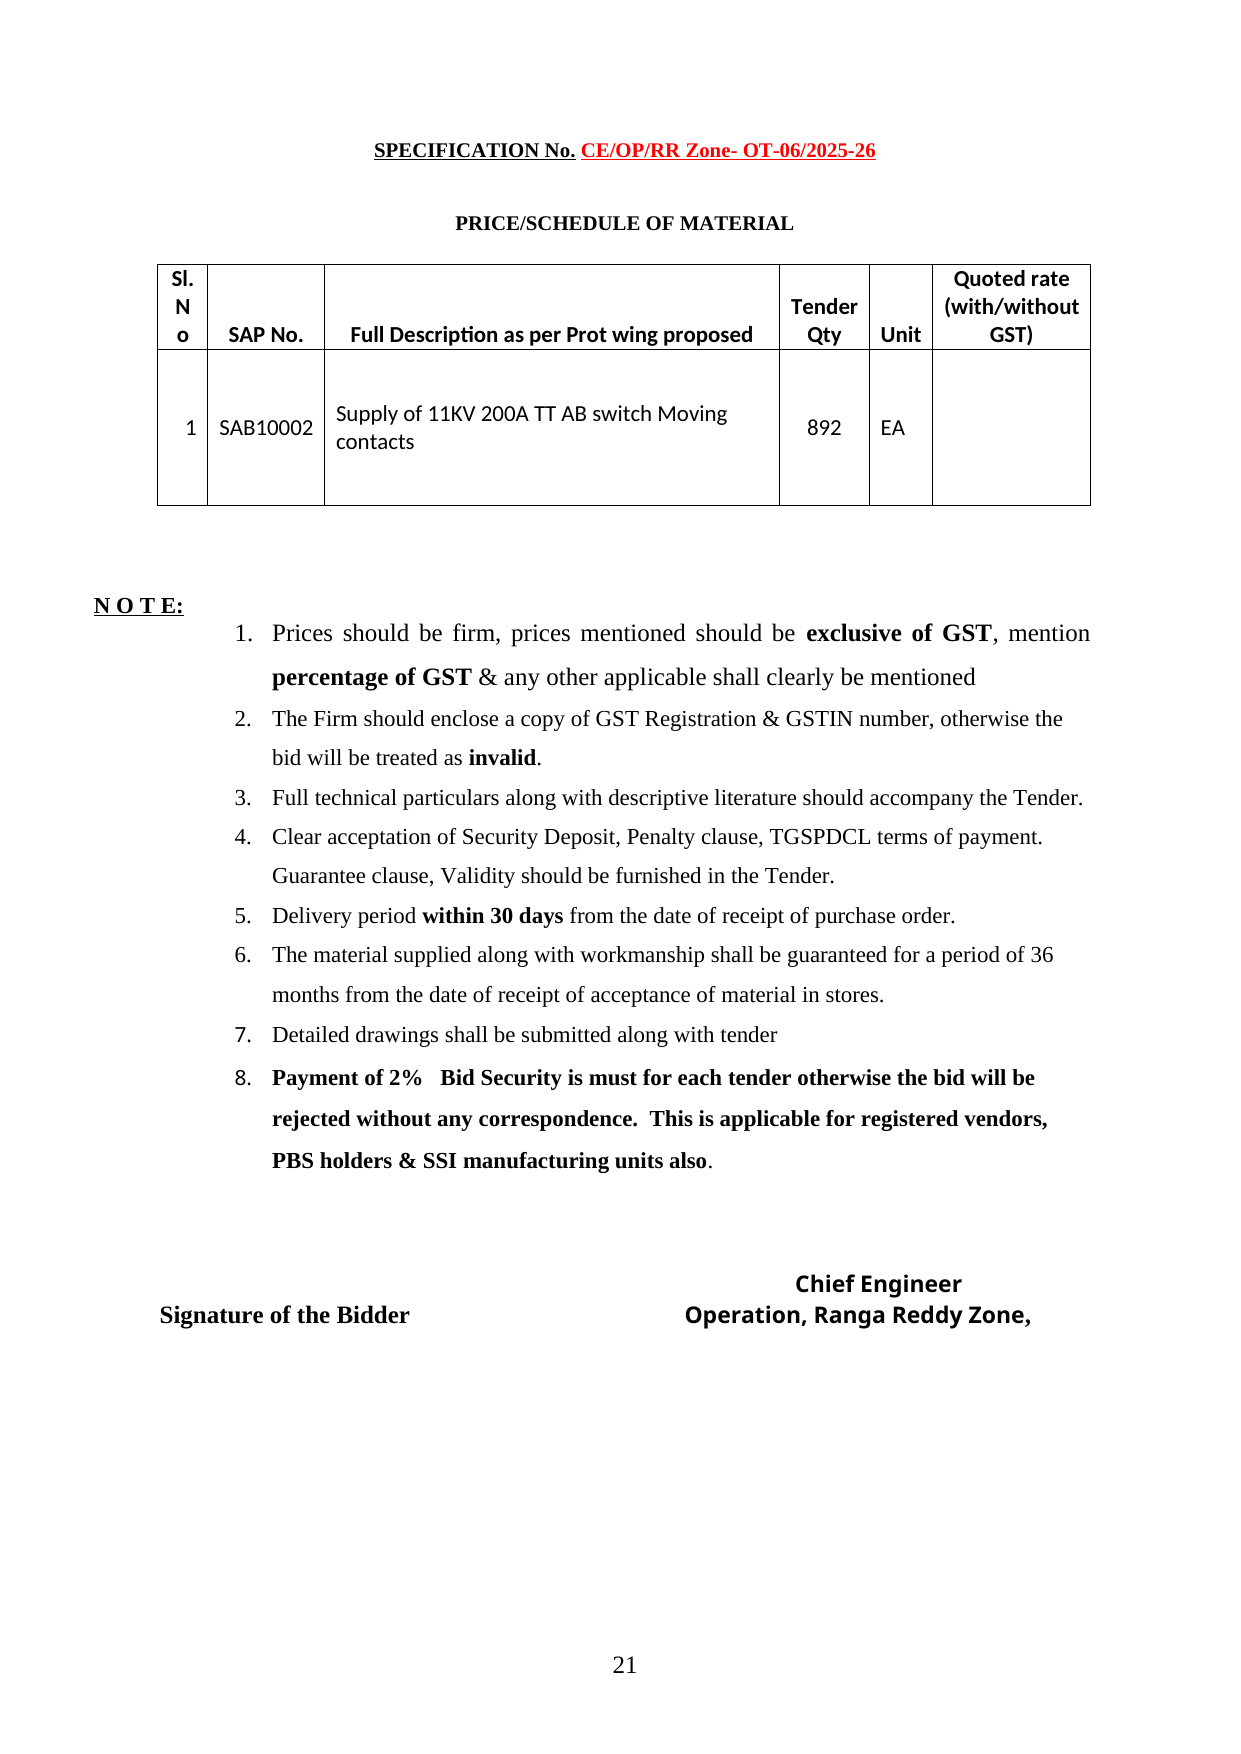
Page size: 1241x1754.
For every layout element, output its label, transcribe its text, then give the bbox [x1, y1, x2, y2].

list Payment of 2% Bid Security is must for each tender otherwise the bid will be rejected without any correspondence. This is applicable for registered vendors, PBS holders & SSI manufacturing units also. [234, 1063, 1090, 1174]
text SPECIFICATION No. CE/OP/RR Zone- OT-06/2025-26 [159, 138, 1090, 162]
table_cell [933, 350, 1090, 505]
text Chief Engineer [759, 1268, 1090, 1299]
table_cell SAB10002 [208, 350, 324, 505]
table_header Quoted rate (with/without GST) [933, 265, 1090, 348]
table_header Full Description as per Prot wing proposed [325, 265, 779, 348]
table_cell 1 [158, 350, 207, 505]
table_header Tender Qty [780, 265, 869, 348]
list Delivery period within 30 days from the date of receipt of purchase order. [234, 902, 1090, 928]
table_header Sl. No [158, 265, 207, 348]
list Clear acceptation of Security Deposit, Penalty clause, TGSPDCL terms of payment. Guarantee clause, Validity should be furnished in the Tender. [234, 823, 1090, 889]
list The material supplied along with workmanship shall be guaranteed for a period of 36 months from the date of receipt of acceptance of material in stores. [234, 942, 1090, 1007]
table_cell EA [870, 350, 932, 505]
list The Firm should enclose a copy of GST Registration & GSTIN number, otherwise the bid will be treated as invalid. [234, 705, 1090, 771]
list Detailed drawings shall be submitted along with tender [234, 1021, 1090, 1049]
text Signature of the Bidder Operation, Ranga Reddy Zone, [159, 1299, 1090, 1359]
table_header SAP No. [208, 265, 324, 348]
list Prices should be firm, prices mentioned should be exclusive of GST, mention percentage of GST & any other applicable shall clearly be mentioned [234, 618, 1090, 690]
list Full technical particulars along with descriptive literature should accompany the Tender. [234, 784, 1090, 810]
text PRICE/SCHEDULE OF MATERIAL [159, 211, 1090, 235]
table_cell Supply of 11KV 200A TT AB switch Moving contacts [325, 350, 779, 505]
text N O T E: [94, 592, 1090, 618]
table_header Unit [870, 265, 932, 348]
table_cell 892 [780, 350, 869, 505]
